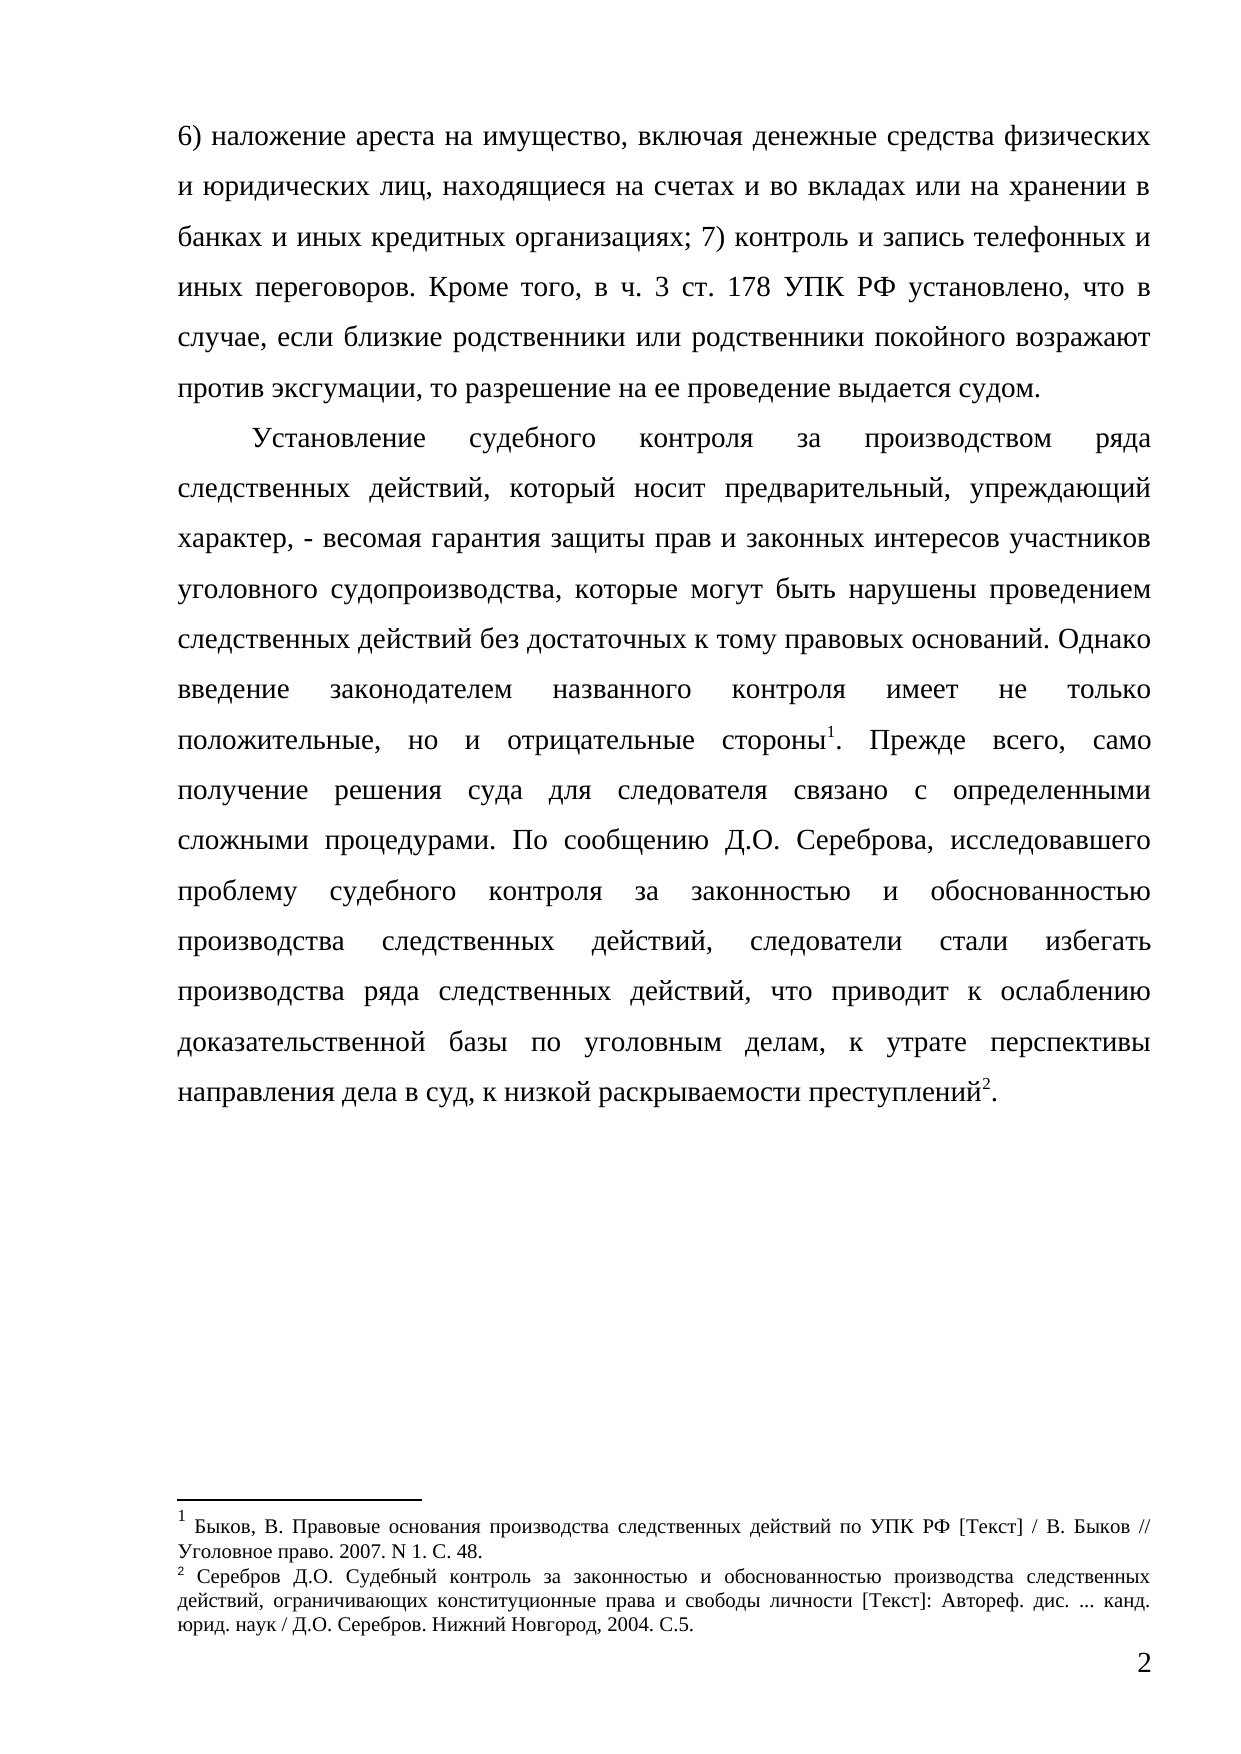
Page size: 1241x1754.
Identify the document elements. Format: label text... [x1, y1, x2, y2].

text Установление судебного контроля за производством ряда следственных действий, который носит предварительный, упреждающий характер, - весомая гарантия защиты прав и законных интересов участников уголовного судопроизводства, которые могут быть нарушены проведением следственных действий без достаточных к тому правовых оснований. Однако введение законодателем названного контроля имеет не только положительные, но и отрицательные стороны. Прежде всего, само получение решения суда для следователя связано с определенными сложными процедурами. По сообщению Д.О. Сереброва, исследовавшего проблему судебного контроля за законностью и обоснованностью производства следственных действий, следователи стали избегать производства ряда следственных действий, что приводит к ослаблению доказательственной базы по уголовным делам, к утрате перспективы направления дела в суд, к низкой раскрываемости преступлений. [177, 420, 1152, 1108]
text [177, 118, 1152, 403]
